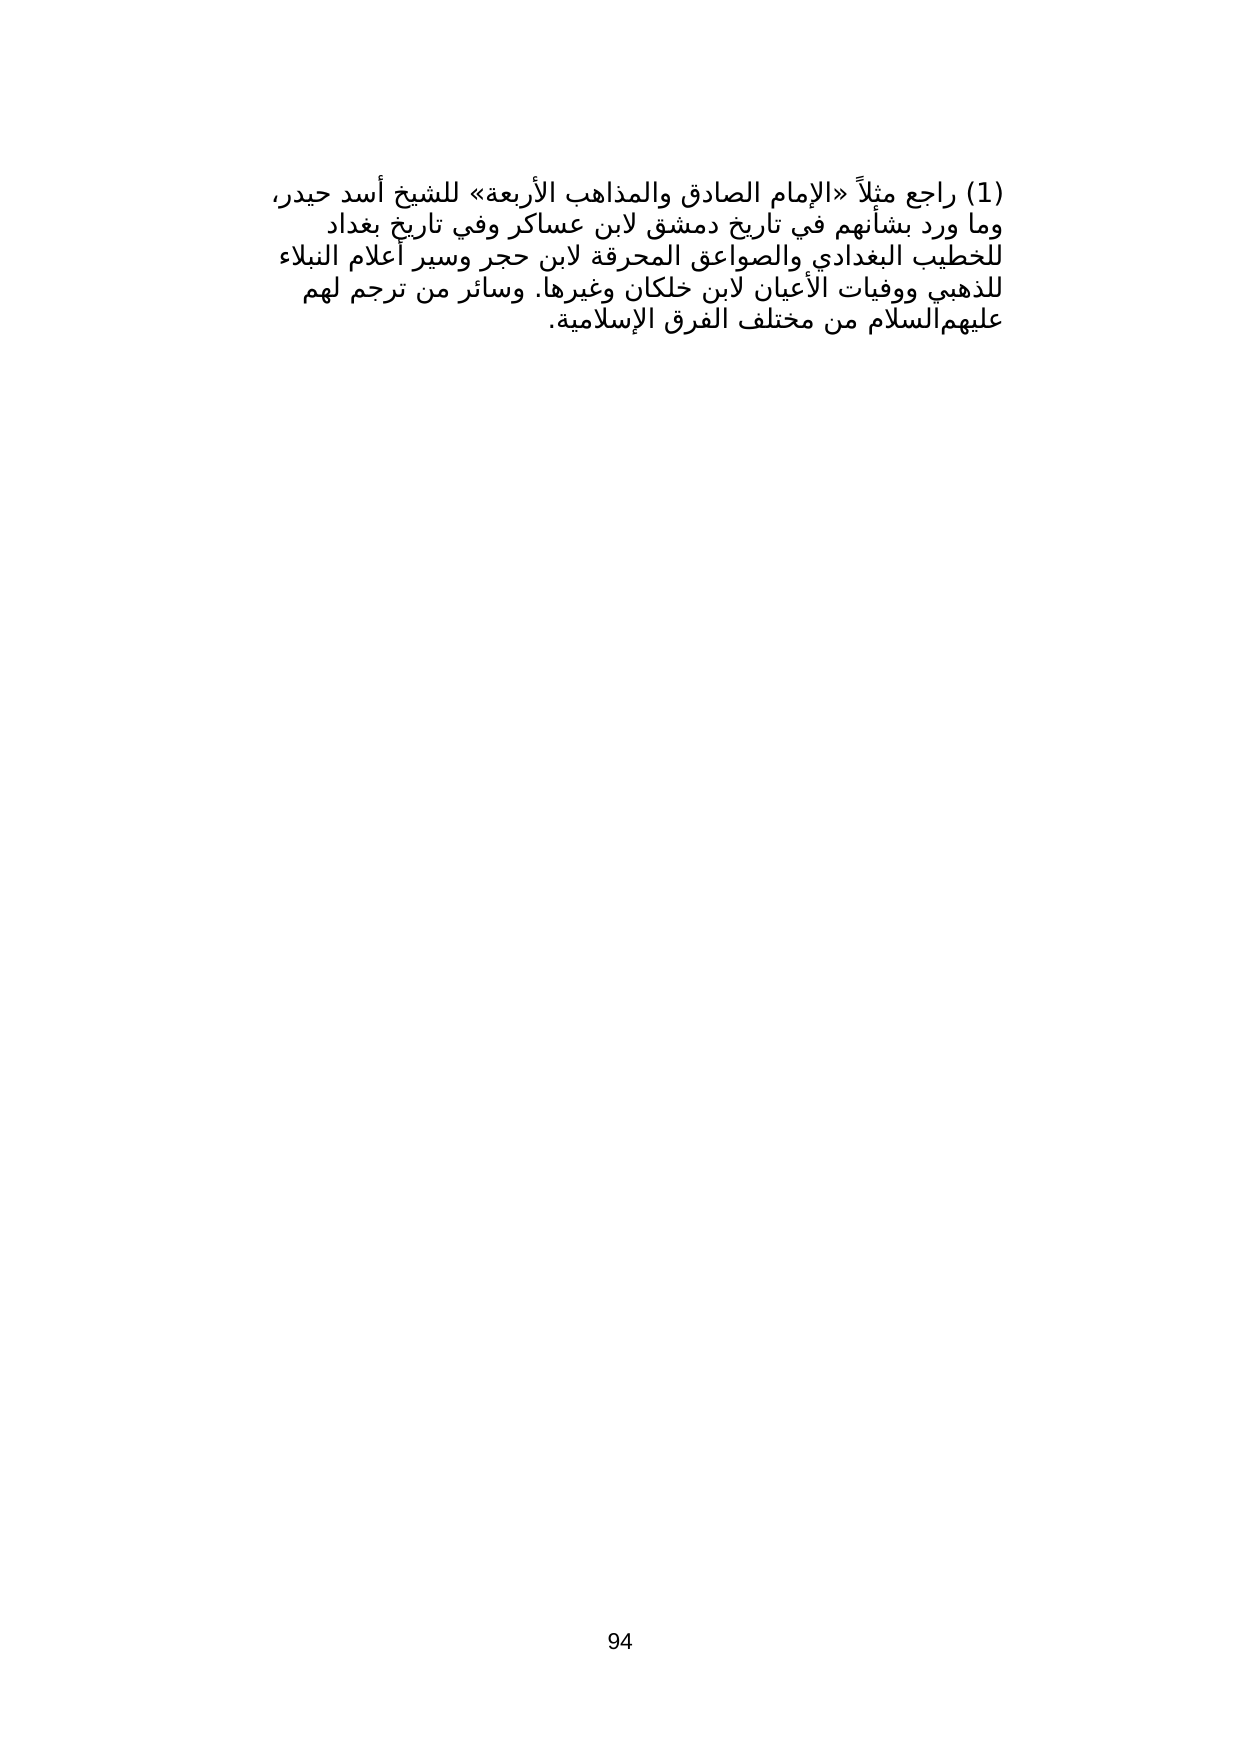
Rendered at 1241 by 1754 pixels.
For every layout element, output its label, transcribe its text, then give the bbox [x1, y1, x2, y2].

text (1) راجع مثلاً «الإمام الصادق والمذاهب الأربعة» للشيخ أسد حيدر، وما ورد بشأنهم في تاريخ دمشق لابن عساكر وفي تاريخ بغداد للخطيب البغدادي والصواعق المحرقة لابن حجر وسير أعلام النبلاء للذهبي ووفيات الأعيان لابن خلكان وغيرها. وسائر من ترجم لهم عليهم‌السلام من مختلف الفرق الإسلامية. [236, 177, 1004, 335]
